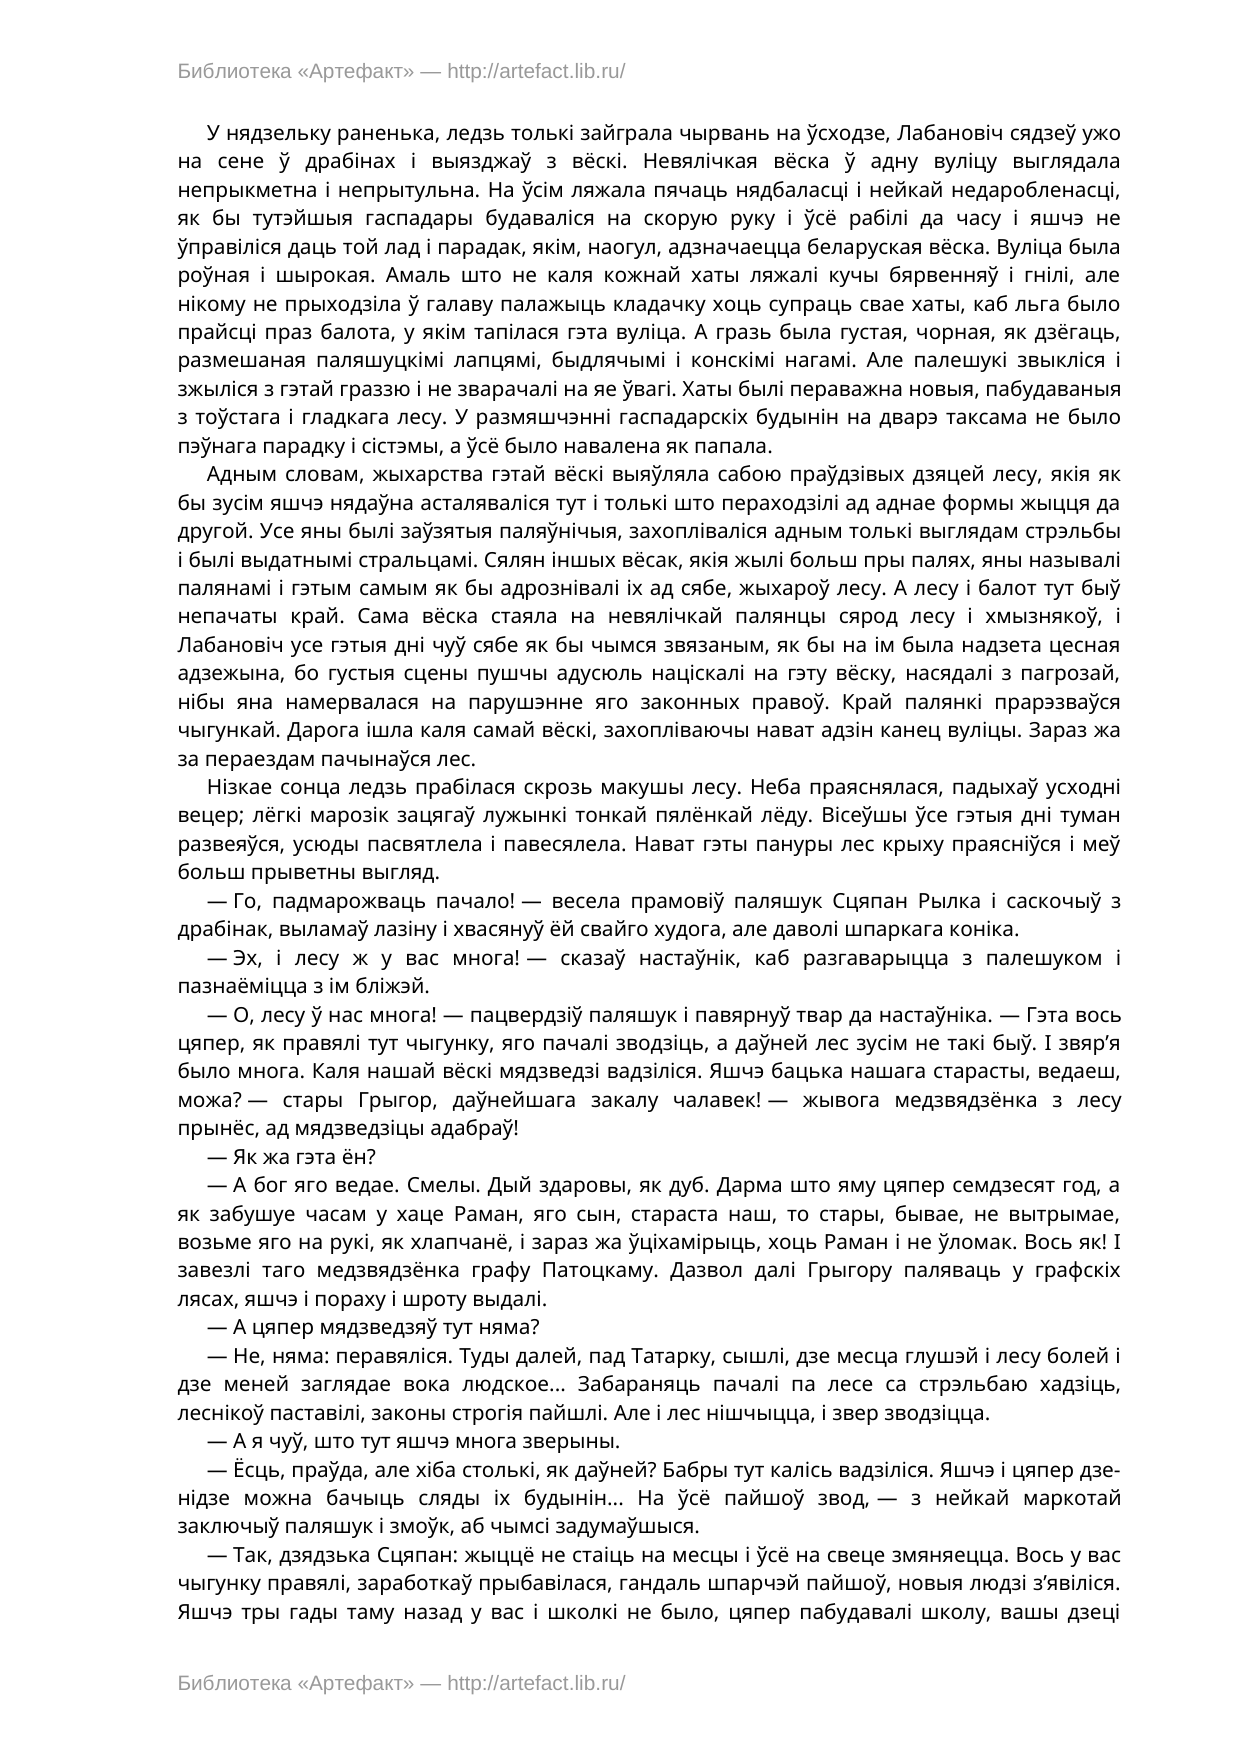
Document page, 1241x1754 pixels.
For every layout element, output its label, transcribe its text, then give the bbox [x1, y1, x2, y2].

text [177, 1540, 1122, 1625]
text — Не, няма: перавяліся. Туды далей, пад Татарку, сышлі, дзе месца глушэй і лесу болей і дзе меней заглядае вока людское... Забараняць пачалі па лесе са стрэльбаю хадзіць, леснікоў паставілі, законы строгія пайшлі. Але і лес нішчыцца, і звер зводзіцца. [177, 1341, 1122, 1426]
text — Ёсць, праўда, але хіба столькі, як даўней? Бабры тут калісь вадзіліся. Яшчэ і цяпер дзе-нідзе можна бачыць сляды іх будынін... На ўсё пайшоў звод, — з нейкай маркотай заключыў паляшук і змоўк, аб чымсі задумаўшыся. [177, 1455, 1122, 1540]
text — А бог яго ведае. Смелы. Дый здаровы, як дуб. Дарма што яму цяпер семдзесят год, а як забушуе часам у хаце Раман, яго сын, стараста наш, то стары, бывае, не вытрымае, возьме яго на рукі, як хлапчанё, і зараз жа ўціхамірыць, хоць Раман і не ўломак. Вось як! І завезлі таго медзвядзёнка графу Патоцкаму. Дазвол далі Грыгору паляваць у графскіх лясах, яшчэ і пораху і шроту выдалі. [177, 1170, 1122, 1312]
text — О, лесу ў нас многа! — пацвердзіў паляшук і павярнуў твар да настаўніка. — Гэта вось цяпер, як правялі тут чыгунку, яго пачалі зводзіць, а даўней лес зусім не такі быў. І звяр’я было многа. Каля нашай вёскі мядзведзі вадзіліся. Яшчэ бацька нашага старасты, ведаеш, можа? — стары Грыгор, даўнейшага закалу чалавек! — жывога медзвядзёнка з лесу прынёс, ад мядзведзіцы адабраў! [177, 1000, 1122, 1142]
text — Як жа гэта ён? [177, 1142, 1122, 1170]
text — А я чуў, што тут яшчэ многа зверыны. [177, 1426, 1122, 1455]
text — Го, падмарожваць пачало! — весела прамовіў паляшук Сцяпан Рылка і саскочыў з драбінак, выламаў лазіну і хвасянуў ёй свайго худога, але даволі шпаркага коніка. [177, 886, 1122, 943]
text — А цяпер мядзведзяў тут няма? [177, 1312, 1122, 1341]
text Нізкае сонца ледзь прабілася скрозь макушы лесу. Неба праяснялася, падыхаў усходні вецер; лёгкі марозік зацягаў лужынкі тонкай пялёнкай лёду. Вісеўшы ўсе гэтыя дні туман развеяўся, усюды пасвятлела і павесялела. Нават гэты пануры лес крыху праясніўся і меў больш прыветны выгляд. [177, 772, 1122, 886]
text У нядзельку раненька, ледзь толькі зайграла чырвань на ўсходзе, Лабановіч сядзеў ужо на сене ў драбінах і выязджаў з вёскі. Невялічкая вёска ў адну вуліцу выглядала непрыкметна і непрытульна. На ўсім ляжала пячаць нядбаласці і нейкай недаробленасці, як бы тутэйшыя гаспадары будаваліся на скорую руку і ўсё рабілі да часу і яшчэ не ўправіліся даць той лад і парадак, якім, наогул, адзначаецца беларуская вёска. Вуліца была роўная і шырокая. Амаль што не каля кожнай хаты ляжалі кучы бярвенняў і гнілі, але нікому не прыходзіла ў галаву палажыць кладачку хоць супраць свае хаты, каб льга было прайсці праз балота, у якім тапілася гэта вуліца. А гразь была густая, чорная, як дзёгаць, размешаная паляшуцкімі лапцямі, быдлячымі і конскімі нагамі. Але палешукі звыкліся і зжыліся з гэтай граззю і не зварачалі на яе ўвагі. Хаты былі пераважна новыя, пабудаваныя з тоўстага і гладкага лесу. У размяшчэнні гаспадарскіх будынін на дварэ таксама не было пэўнага парадку і сістэмы, а ўсё было навалена як папала. [177, 118, 1122, 459]
text Адным словам, жыхарства гэтай вёскі выяўляла сабою праўдзівых дзяцей лесу, якія як бы зусім яшчэ нядаўна асталяваліся тут і толькі што пераходзілі ад аднае формы жыцця да другой. Усе яны былі заўзятыя паляўнічыя, захопліваліся адным толькі выглядам стрэльбы і былі выдатнымі стральцамі. Сялян іншых вёсак, якія жылі больш пры палях, яны называлі палянамі і гэтым самым як бы адрознівалі іх ад сябе, жыхароў лесу. А лесу і балот тут быў непачаты край. Сама вёска стаяла на невялічкай палянцы сярод лесу і хмызнякоў, і Лабановіч усе гэтыя дні чуў сябе як бы чымся звязаным, як бы на ім была надзета цесная адзежына, бо густыя сцены пушчы адусюль націскалі на гэту вёску, насядалі з пагрозай, нібы яна намервалася на парушэнне яго законных правоў. Край палянкі прарэзваўся чыгункай. Дарога ішла каля самай вёскі, захопліваючы нават адзін канец вуліцы. Зараз жа за пераездам пачынаўся лес. [177, 459, 1122, 772]
text — Эх, і лесу ж у вас многа! — сказаў настаўнік, каб разгаварыцца з палешуком і пазнаёміцца з ім бліжэй. [177, 943, 1122, 1000]
